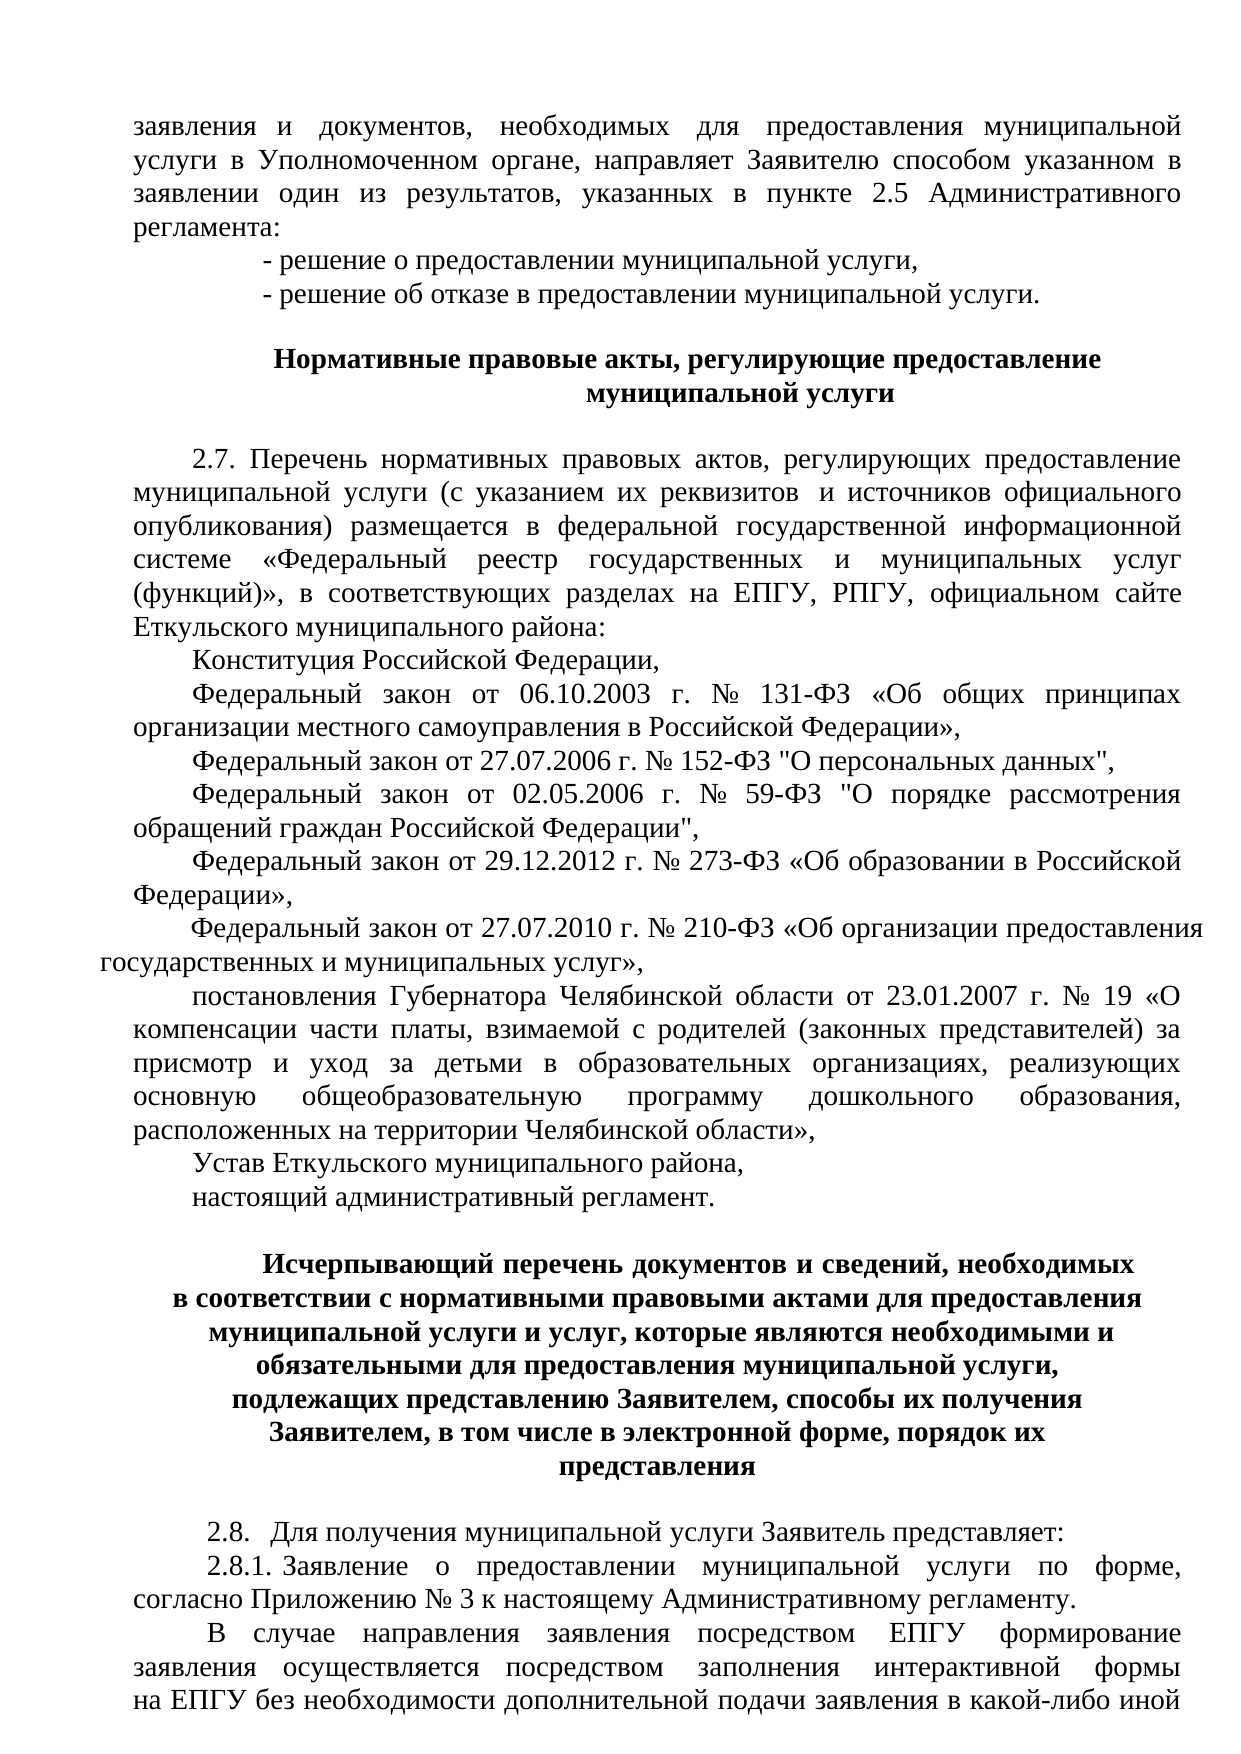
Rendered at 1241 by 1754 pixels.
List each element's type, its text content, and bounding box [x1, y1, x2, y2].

subtitle Нормативные правовые акты, регулирующие предоставление муниципальной услуги [272, 341, 1102, 408]
text - решение об отказе в предоставлении муниципальной услуги. [100, 276, 1205, 309]
text Федеральный закон от 02.05.2006 г. № 59-ФЗ "О порядке рассмотрения обращений граждан Российской Федерации", [133, 776, 1182, 843]
text Устав Еткульского муниципального района, [133, 1145, 1182, 1179]
list Заявление о предоставлении муниципальной услуги по форме, согласно Приложению № 3 к настоящему Административному регламенту. [133, 1548, 1182, 1615]
text Федеральный закон от 06.10.2003 г. № 131-ФЗ «Об общих принципах организации местного самоуправления в Российской Федерации», [133, 676, 1182, 743]
list Перечень нормативных правовых актов, регулирующих предоставление муниципальной услуги (с указанием их реквизитов и источников официального опубликования) размещается в федеральной государственной информационной системе «Федеральный реестр государственных и муниципальных услуг (функций)», в соответствующих разделах на ЕПГУ, РПГУ, официальном сайте Еткульского муниципального района: [133, 441, 1182, 642]
text Федеральный закон от 27.07.2010 г. № 210-ФЗ «Об организации предоставления государственных и муниципальных услуг», [100, 911, 1205, 978]
text муниципальной услуги и услуг, которые являются необходимыми и обязательными для предоставления муниципальной услуги, подлежащих представлению Заявителем, способы их получения Заявителем, в том числе в электронной форме, порядок их представления [187, 1314, 1127, 1481]
list Для получения муниципальной услуги Заявитель представляет: [133, 1514, 1182, 1548]
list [133, 108, 1182, 242]
text настоящий административный регламент. [133, 1179, 1182, 1212]
text Федеральный закон от 29.12.2012 г. № 273-ФЗ «Об образовании в Российской Федерации», [133, 843, 1182, 911]
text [133, 1615, 1182, 1716]
subtitle Исчерпывающий перечень документов и сведений, необходимых в соответствии с нормативными правовыми актами для предоставления [172, 1247, 1142, 1314]
text постановления Губернатора Челябинской области от 23.01.2007 г. № 19 «О компенсации части платы, взимаемой с родителей (законных представителей) за присмотр и уход за детьми в образовательных организациях, реализующих основную общеобразовательную программу дошкольного образования, расположенных на территории Челябинской области», [133, 978, 1182, 1145]
text - решение о предоставлении муниципальной услуги, [100, 242, 1205, 276]
text Федеральный закон от 27.07.2006 г. № 152-ФЗ "О персональных данных", [133, 743, 1182, 776]
text Конституция Российской Федерации, [133, 642, 1182, 676]
